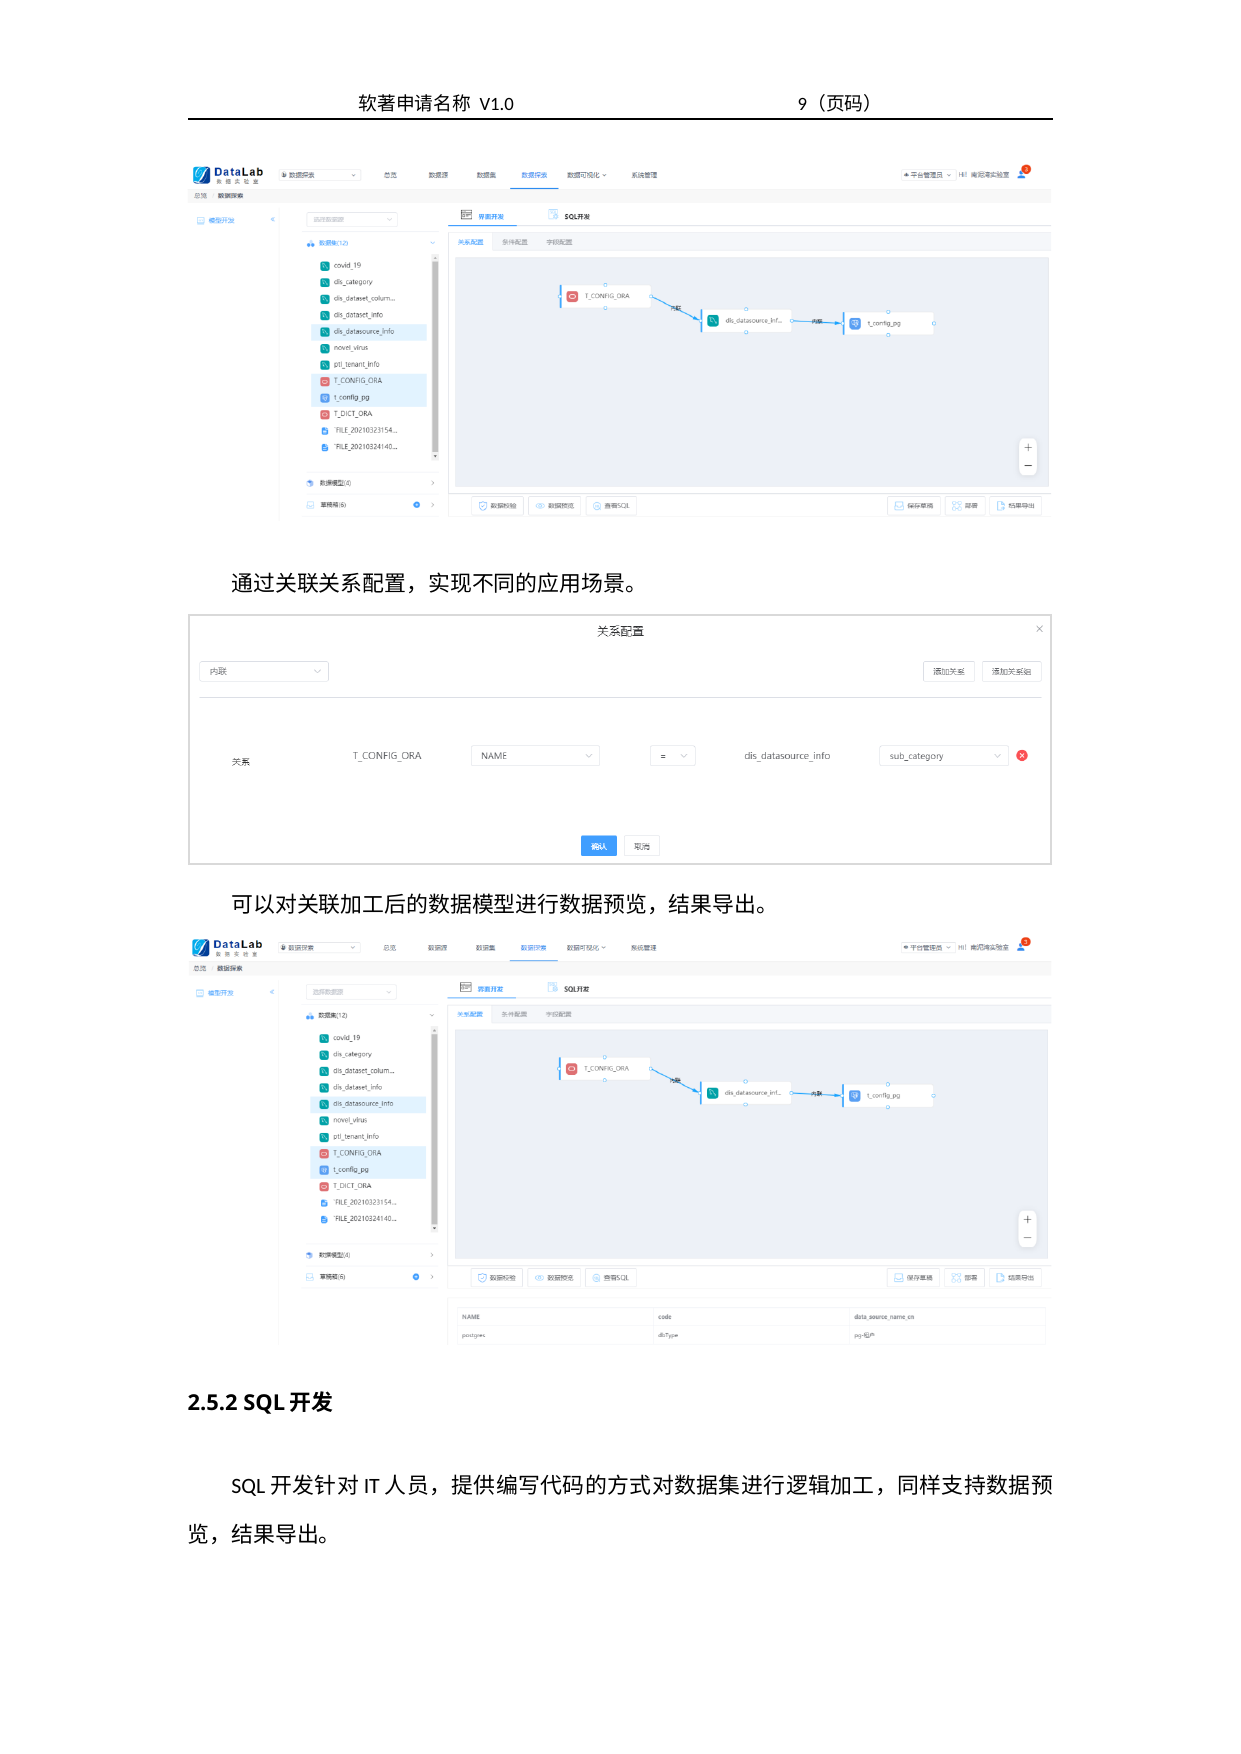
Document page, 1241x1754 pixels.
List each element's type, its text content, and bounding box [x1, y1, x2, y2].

text 通过关联关系配置，实现不同的应用场景。 [187, 565, 1053, 598]
subtitle 2.5.2 SQL开发 [187, 1385, 1053, 1417]
picture [188, 935, 1052, 1345]
text SQL开发针对IT人员，提供编写代码的方式对数据集进行逻辑加工，同样支持数据预览，结果导出。 [187, 1468, 1053, 1549]
picture [187, 162, 1052, 521]
text 可以对关联加工后的数据模型进行数据预览，结果导出。 [187, 887, 1053, 919]
picture [190, 616, 1050, 863]
